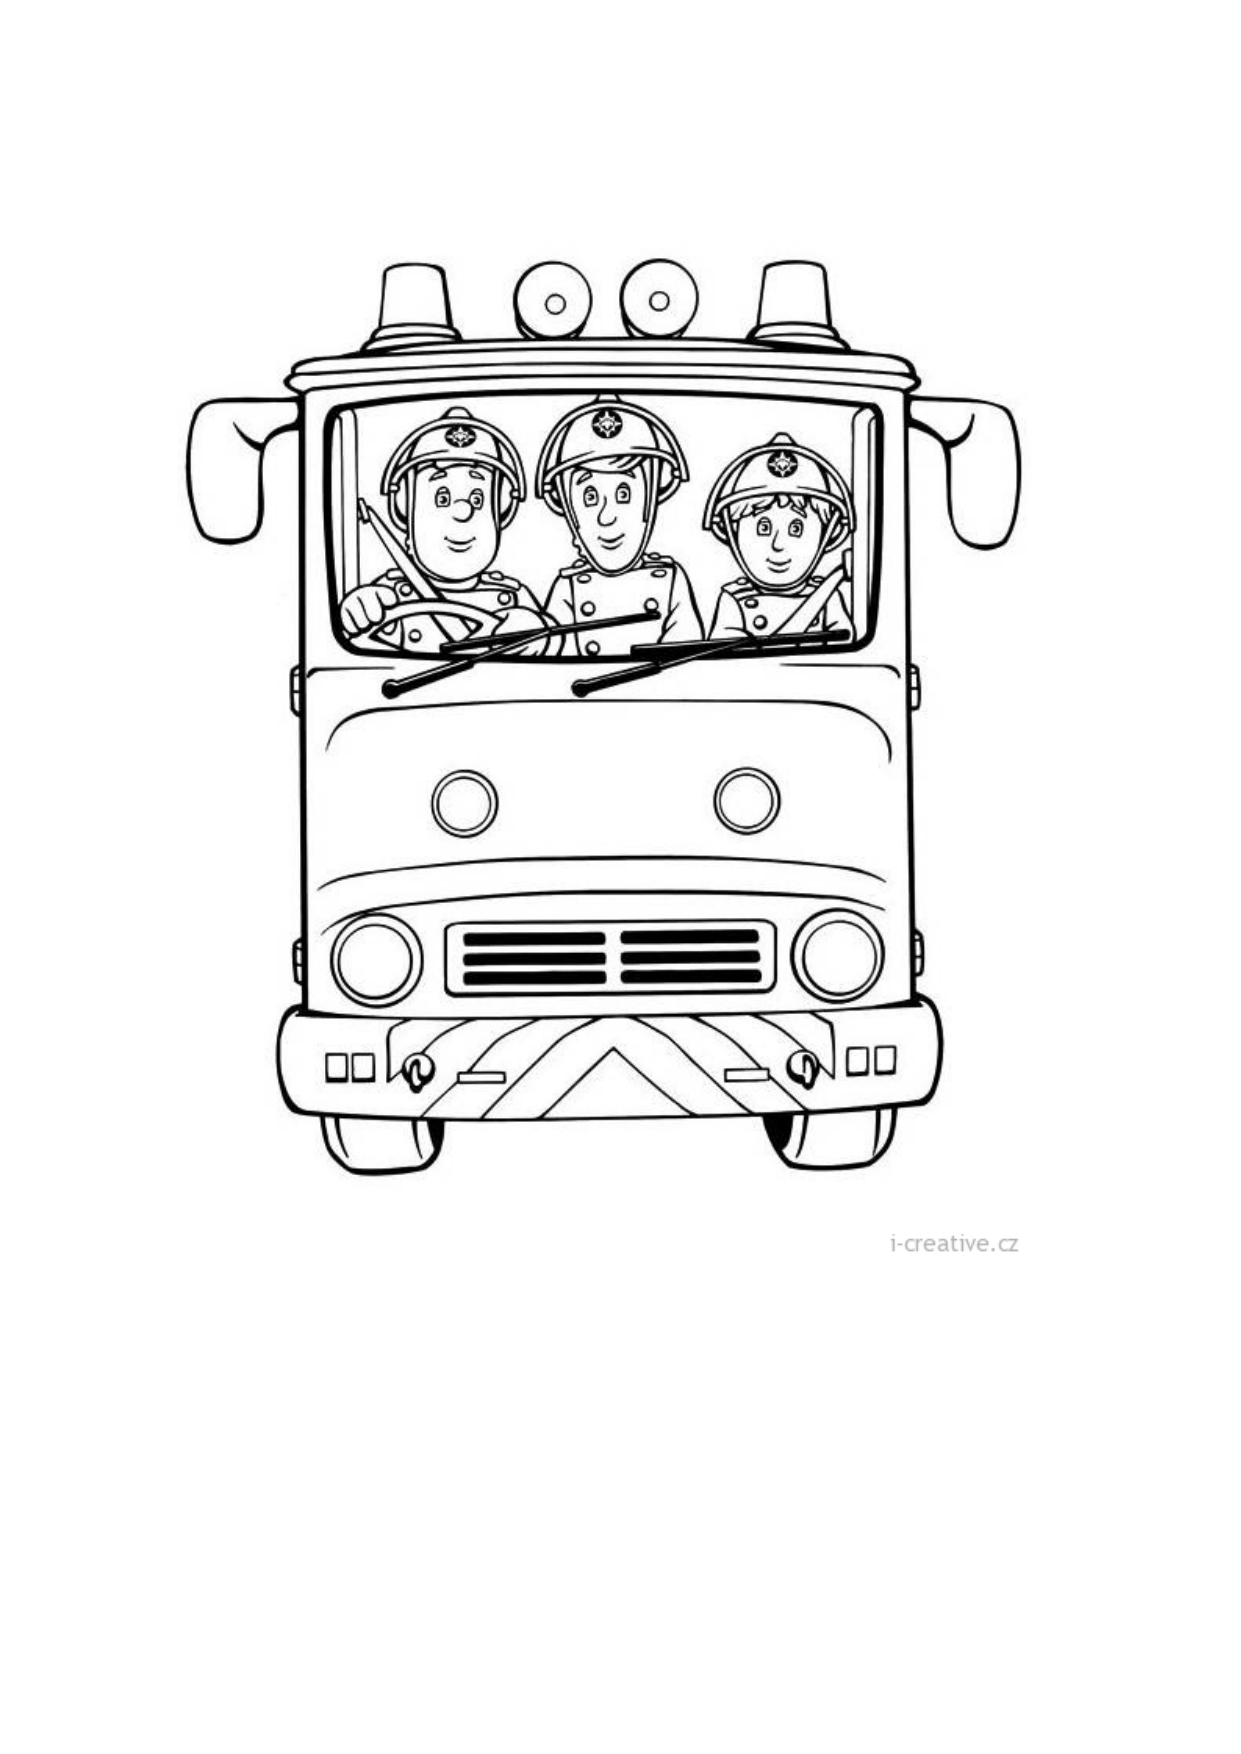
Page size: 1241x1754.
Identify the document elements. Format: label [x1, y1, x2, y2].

picture [177, 118, 1034, 1261]
